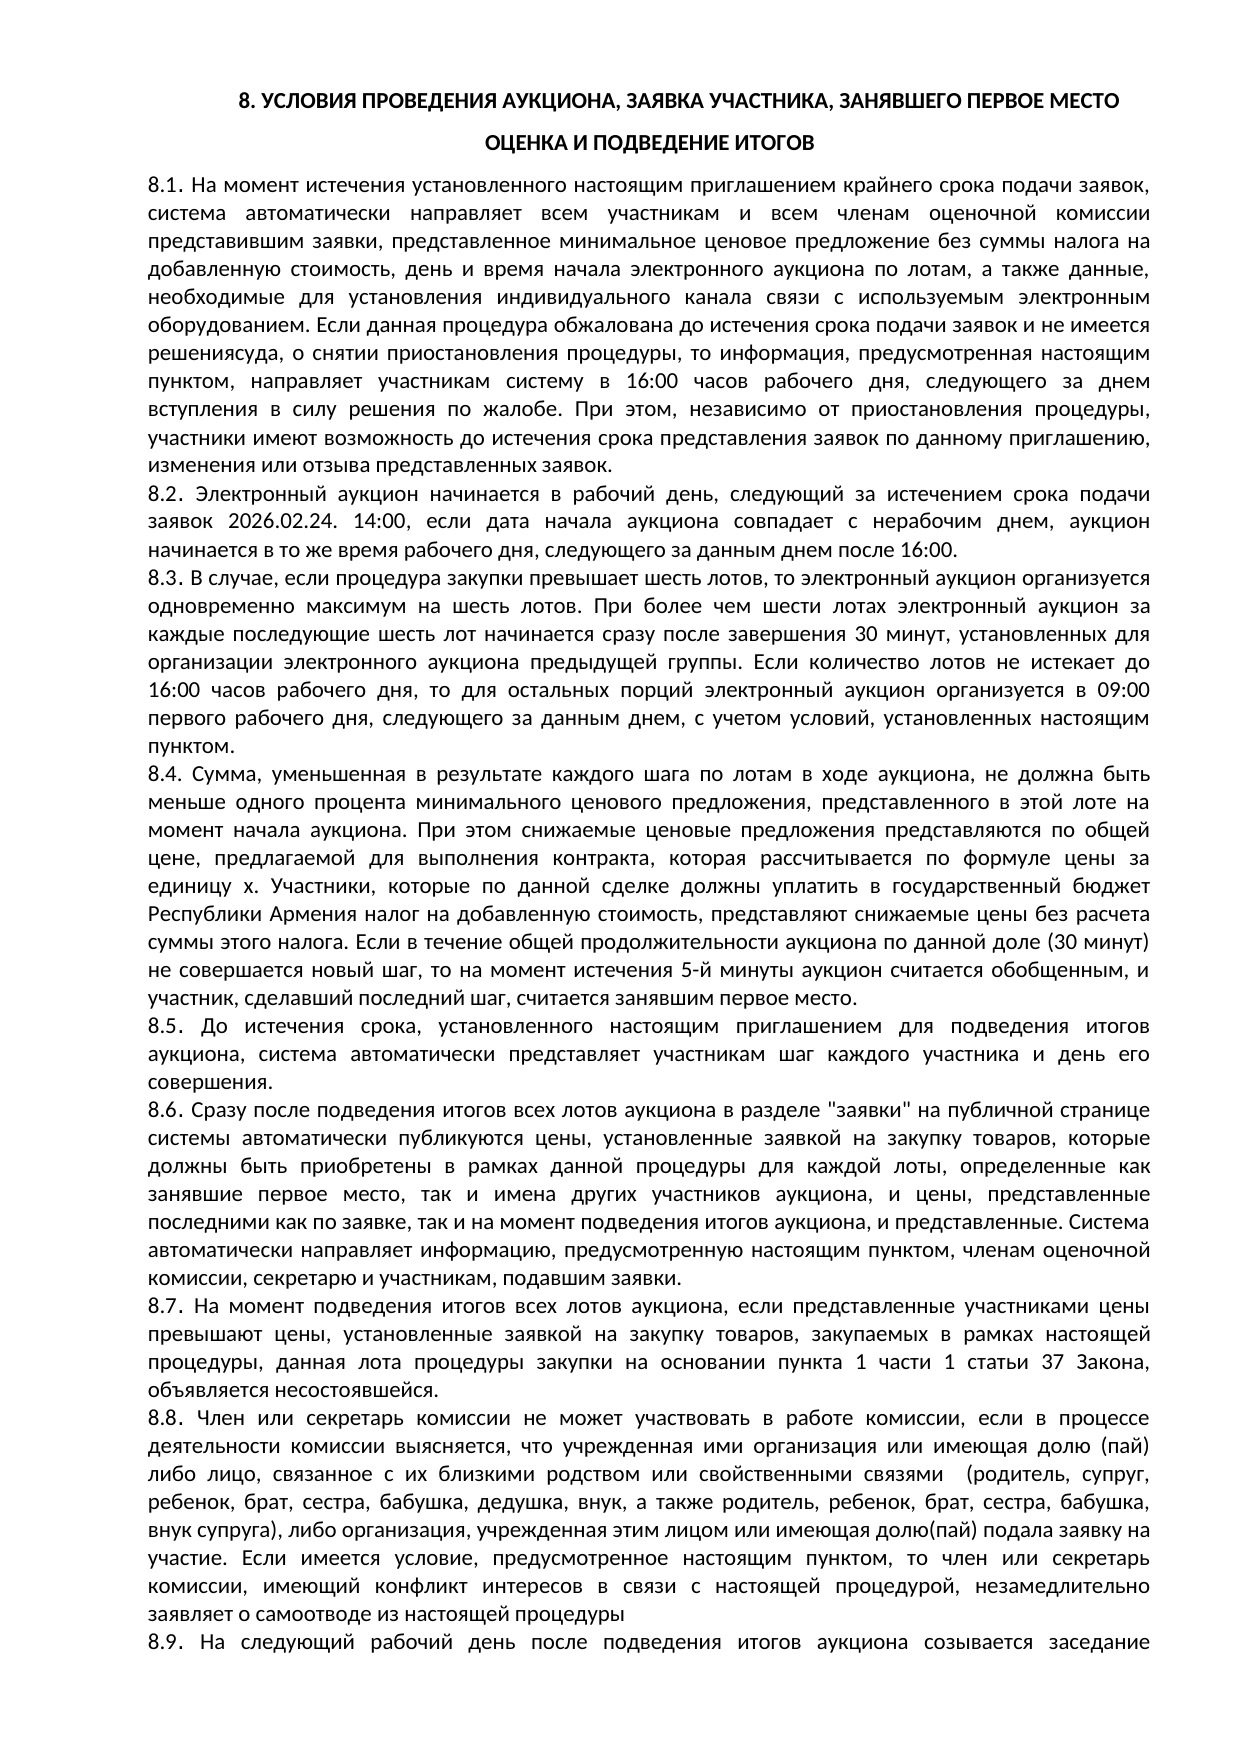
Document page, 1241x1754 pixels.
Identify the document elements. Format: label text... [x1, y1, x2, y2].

text 8. УСЛОВИЯ ПРОВЕДЕНИЯ АУКЦИОНА, ЗАЯВКА УЧАСТНИКА, ЗАНЯВШЕГО ПЕРВОЕ МЕСТО ОЦЕНКА И ПОДВЕДЕНИЕ ИТОГОВ [148, 86, 1152, 156]
text 8.1․ На момент истечения установленного настоящим приглашением крайнего срока подачи заявок, система автоматически направляет всем участникам и всем членам оценочной комиссии представившим заявки, представленное минимальное ценовое предложение без суммы налога на добавленную стоимость, день и время начала электронного аукциона по лотам, а также данные, необходимые для установления индивидуального канала связи с используемым электронным оборудованием. Если данная процедура обжалована до истечения срока подачи заявок и не имеется решениясуда, о снятии приостановления процедуры, то информация, предусмотренная настоящим пунктом, направляет участникам систему в 16:00 часов рабочего дня, следующего за днем вступления в силу решения по жалобе. При этом, независимо от приостановления процедуры, участники имеют возможность до истечения срока представления заявок по данному приглашению, изменения или отзыва представленных заявок. [148, 170, 1152, 479]
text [148, 1627, 1152, 1656]
text 8.3․ В случае, если процедура закупки превышает шесть лотов, то электронный аукцион организуется одновременно максимум на шесть лотов. При более чем шести лотах электронный аукцион за каждые последующие шесть лот начинается сразу после завершения 30 минут, установленных для организации электронного аукциона предыдущей группы. Если количество лотов не истекает до 16:00 часов рабочего дня, то для остальных порций электронный аукцион организуется в 09:00 первого рабочего дня, следующего за данным днем, с учетом условий, установленных настоящим пунктом. [148, 563, 1152, 759]
text 8.6․ Сразу после подведения итогов всех лотов аукциона в разделе "заявки" на публичной странице системы автоматически публикуются цены, установленные заявкой на закупку товаров, которые должны быть приобретены в рамках данной процедуры для каждой лоты, определенные как занявшие первое место, так и имена других участников аукциона, и цены, представленные последними как по заявке, так и на момент подведения итогов аукциона, и представленные. Система автоматически направляет информацию, предусмотренную настоящим пунктом, членам оценочной комиссии, секретарю и участникам, подавшим заявки. [148, 1095, 1152, 1291]
text 8.4. Сумма, уменьшенная в результате каждого шага по лотам в ходе аукциона, не должна быть меньше одного процента минимального ценового предложения, представленного в этой лоте на момент начала аукциона. При этом снижаемые ценовые предложения представляются по общей цене, предлагаемой для выполнения контракта, которая рассчитывается по формуле цены за единицу x. Участники, которые по данной сделке должны уплатить в государственный бюджет Республики Армения налог на добавленную стоимость, представляют снижаемые цены без расчета суммы этого налога. Если в течение общей продолжительности аукциона по данной доле (30 минут) не совершается новый шаг, то на момент истечения 5-й минуты аукцион считается обобщенным, и участник, сделавший последний шаг, считается занявшим первое место. [148, 759, 1152, 1011]
text 8.8․ Член или секретарь комиссии не может участвовать в работе комиссии, если в процессе деятельности комиссии выясняется, что учрежденная ими организация или имеющая долю (пай) либо лицо, связанное с их близкими родством или свойственными связями (родитель, супруг, ребенок, брат, сестра, бабушка, дедушка, внук, а также родитель, ребенок, брат, сестра, бабушка, внук супруга), либо организация, учрежденная этим лицом или имеющая долю(пай) подала заявку на участие. Если имеется условие, предусмотренное настоящим пунктом, то член или секретарь комиссии, имеющий конфликт интересов в связи с настоящей процедурой, незамедлительно заявляет о самоотводе из настоящей процедуры [148, 1403, 1152, 1627]
text 8.5․ До истечения срока, установленного настоящим приглашением для подведения итогов аукциона, система автоматически представляет участникам шаг каждого участника и день его совершения. [148, 1011, 1152, 1095]
text 8.2․ Электронный аукцион начинается в рабочий день, следующий за истечением срока подачи заявок 2026.02.24. 14:00 , если дата начала аукциона совпадает с нерабочим днем, аукцион начинается в то же время рабочего дня, следующего за данным днем после 16:00. [148, 479, 1152, 563]
text 8.7․ На момент подведения итогов всех лотов аукциона, если представленные участниками цены превышают цены, установленные заявкой на закупку товаров, закупаемых в рамках настоящей процедуры, данная лота процедуры закупки на основании пункта 1 части 1 статьи 37 Закона, объявляется несостоявшейся. [148, 1291, 1152, 1403]
